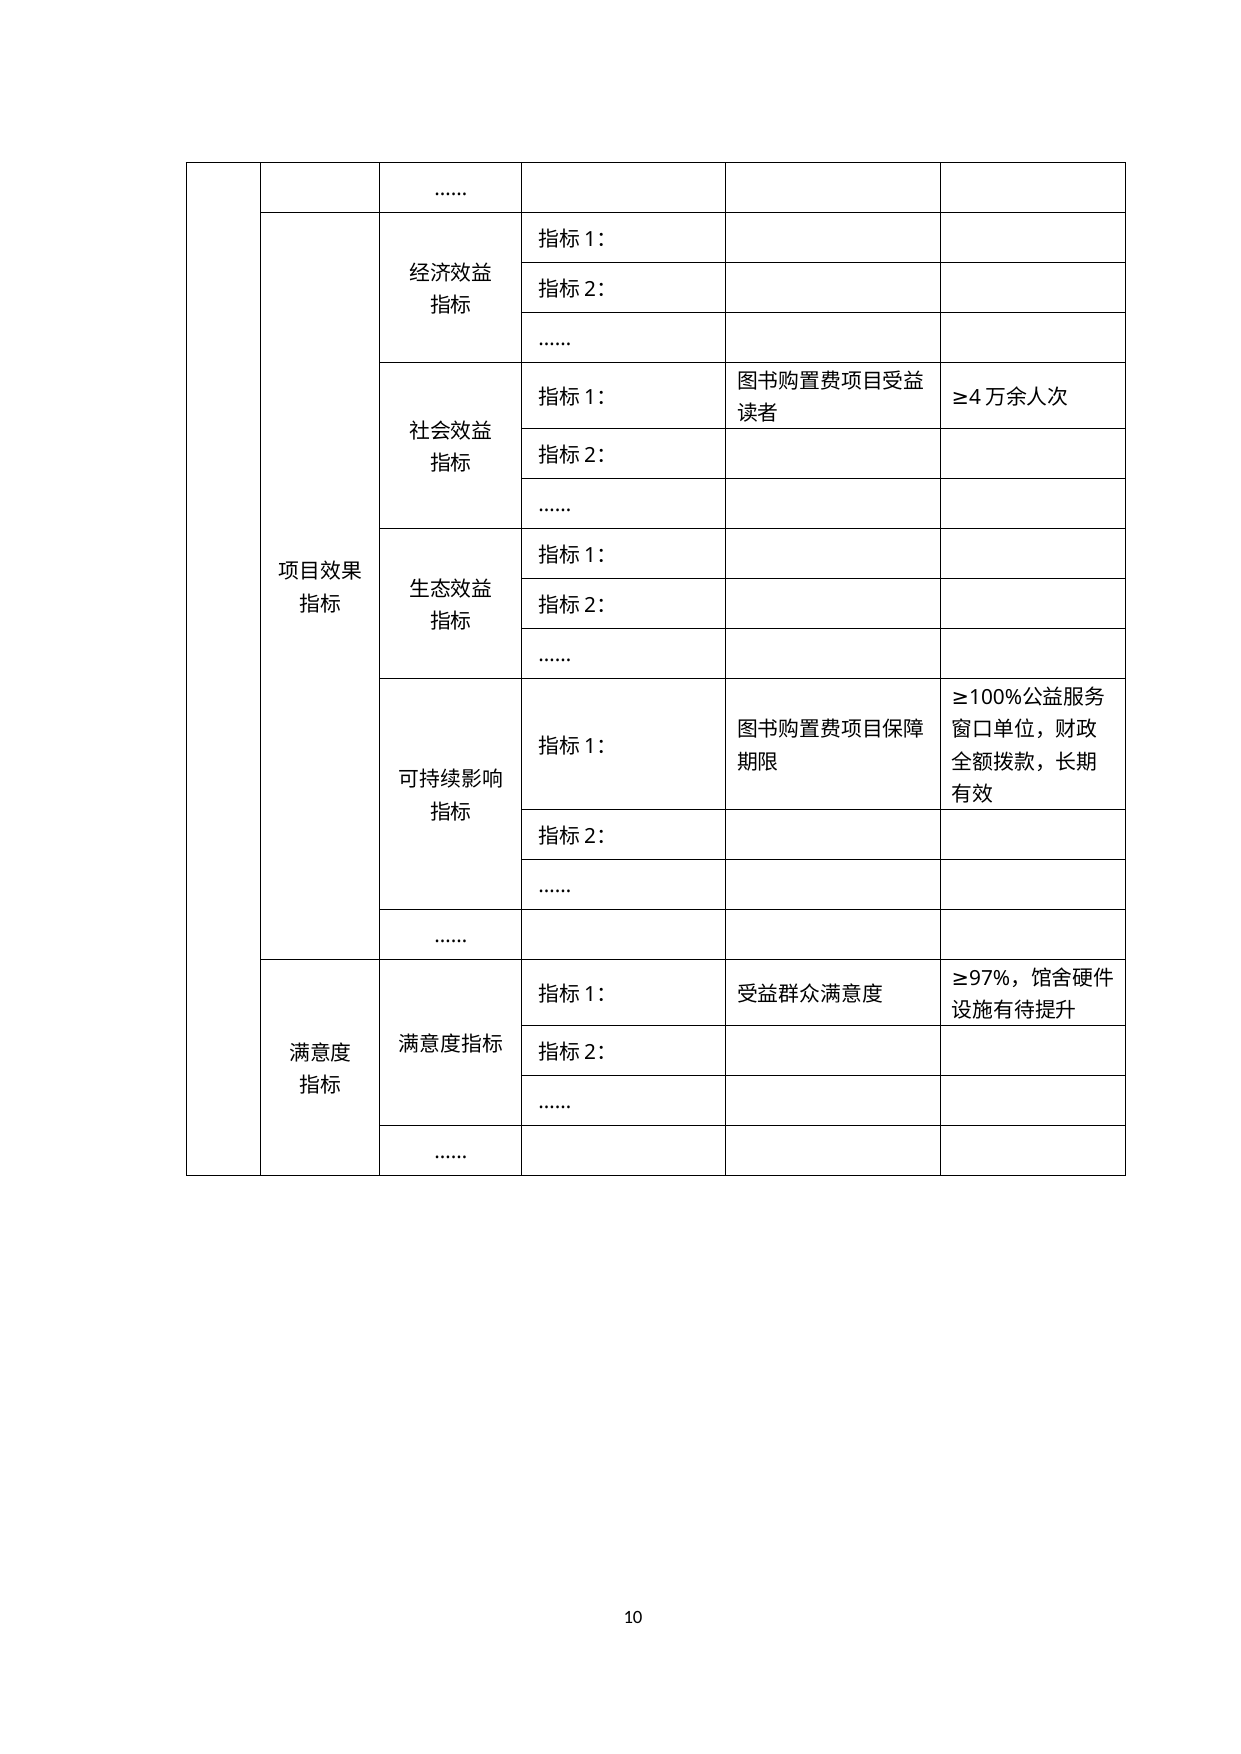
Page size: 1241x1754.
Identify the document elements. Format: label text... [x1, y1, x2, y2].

table_cell ≥97%，馆舍硬件设施有待提升 [941, 960, 1125, 1025]
table_cell …… [522, 629, 725, 678]
table_cell 指标2： [522, 429, 725, 478]
table_cell …… [522, 860, 725, 909]
table_cell [726, 810, 940, 859]
table_cell [941, 1076, 1125, 1125]
table_cell [726, 263, 940, 312]
table_cell 项目效果指标 [261, 213, 379, 959]
table_cell 指标1： [522, 213, 725, 262]
table_cell 指标1： [522, 529, 725, 578]
table_cell [941, 910, 1125, 959]
table_cell ≥4万余人次 [941, 363, 1125, 428]
table_cell 可持续影响 指标 [380, 679, 521, 909]
table_cell …… [380, 163, 521, 212]
table_cell [726, 163, 940, 212]
table_cell [941, 529, 1125, 578]
table_cell …… [522, 479, 725, 528]
table_cell [941, 860, 1125, 909]
table_cell [941, 479, 1125, 528]
table_cell 指标2： [522, 579, 725, 628]
table_cell [941, 313, 1125, 362]
table_cell [726, 479, 940, 528]
table_cell 社会效益 指标 [380, 363, 521, 528]
table_cell [941, 1026, 1125, 1075]
table_cell 图书购置费项目保障期限 [726, 679, 940, 809]
table_cell [726, 860, 940, 909]
table_cell 生态效益 指标 [380, 529, 521, 678]
table_cell [941, 213, 1125, 262]
table_cell …… [380, 1126, 521, 1175]
table_cell 指标1： [522, 960, 725, 1025]
table_cell [941, 263, 1125, 312]
table_cell ≥100%公益服务窗口单位，财政全额拨款，长期有效 [941, 679, 1125, 809]
table_cell [726, 213, 940, 262]
table_cell [522, 163, 725, 212]
table_cell 指标1： [522, 679, 725, 809]
table_cell [726, 1026, 940, 1075]
table_cell 指标1： [522, 363, 725, 428]
table_cell 指标2： [522, 1026, 725, 1075]
table_cell [726, 429, 940, 478]
table_cell [522, 910, 725, 959]
table_cell 受益群众满意度 [726, 960, 940, 1025]
table_cell [941, 163, 1125, 212]
table_cell [726, 629, 940, 678]
table_cell 经济效益 指标 [380, 213, 521, 362]
table_cell 指标2： [522, 810, 725, 859]
table_cell …… [522, 1076, 725, 1125]
table_cell [726, 313, 940, 362]
table_cell [941, 1126, 1125, 1175]
table_cell [726, 1076, 940, 1125]
table_cell [726, 579, 940, 628]
table_cell [522, 1126, 725, 1175]
table_cell [726, 910, 940, 959]
table_cell 图书购置费项目受益读者 [726, 363, 940, 428]
table_cell [941, 429, 1125, 478]
table_cell [941, 579, 1125, 628]
table_cell 满意度 指标 [261, 960, 379, 1175]
table_cell [726, 1126, 940, 1175]
table_cell …… [380, 910, 521, 959]
table_cell [941, 629, 1125, 678]
table_cell [941, 810, 1125, 859]
table_cell 满意度指标 [380, 960, 521, 1125]
table_cell …… [522, 313, 725, 362]
table_cell 指标2： [522, 263, 725, 312]
table_cell [726, 529, 940, 578]
